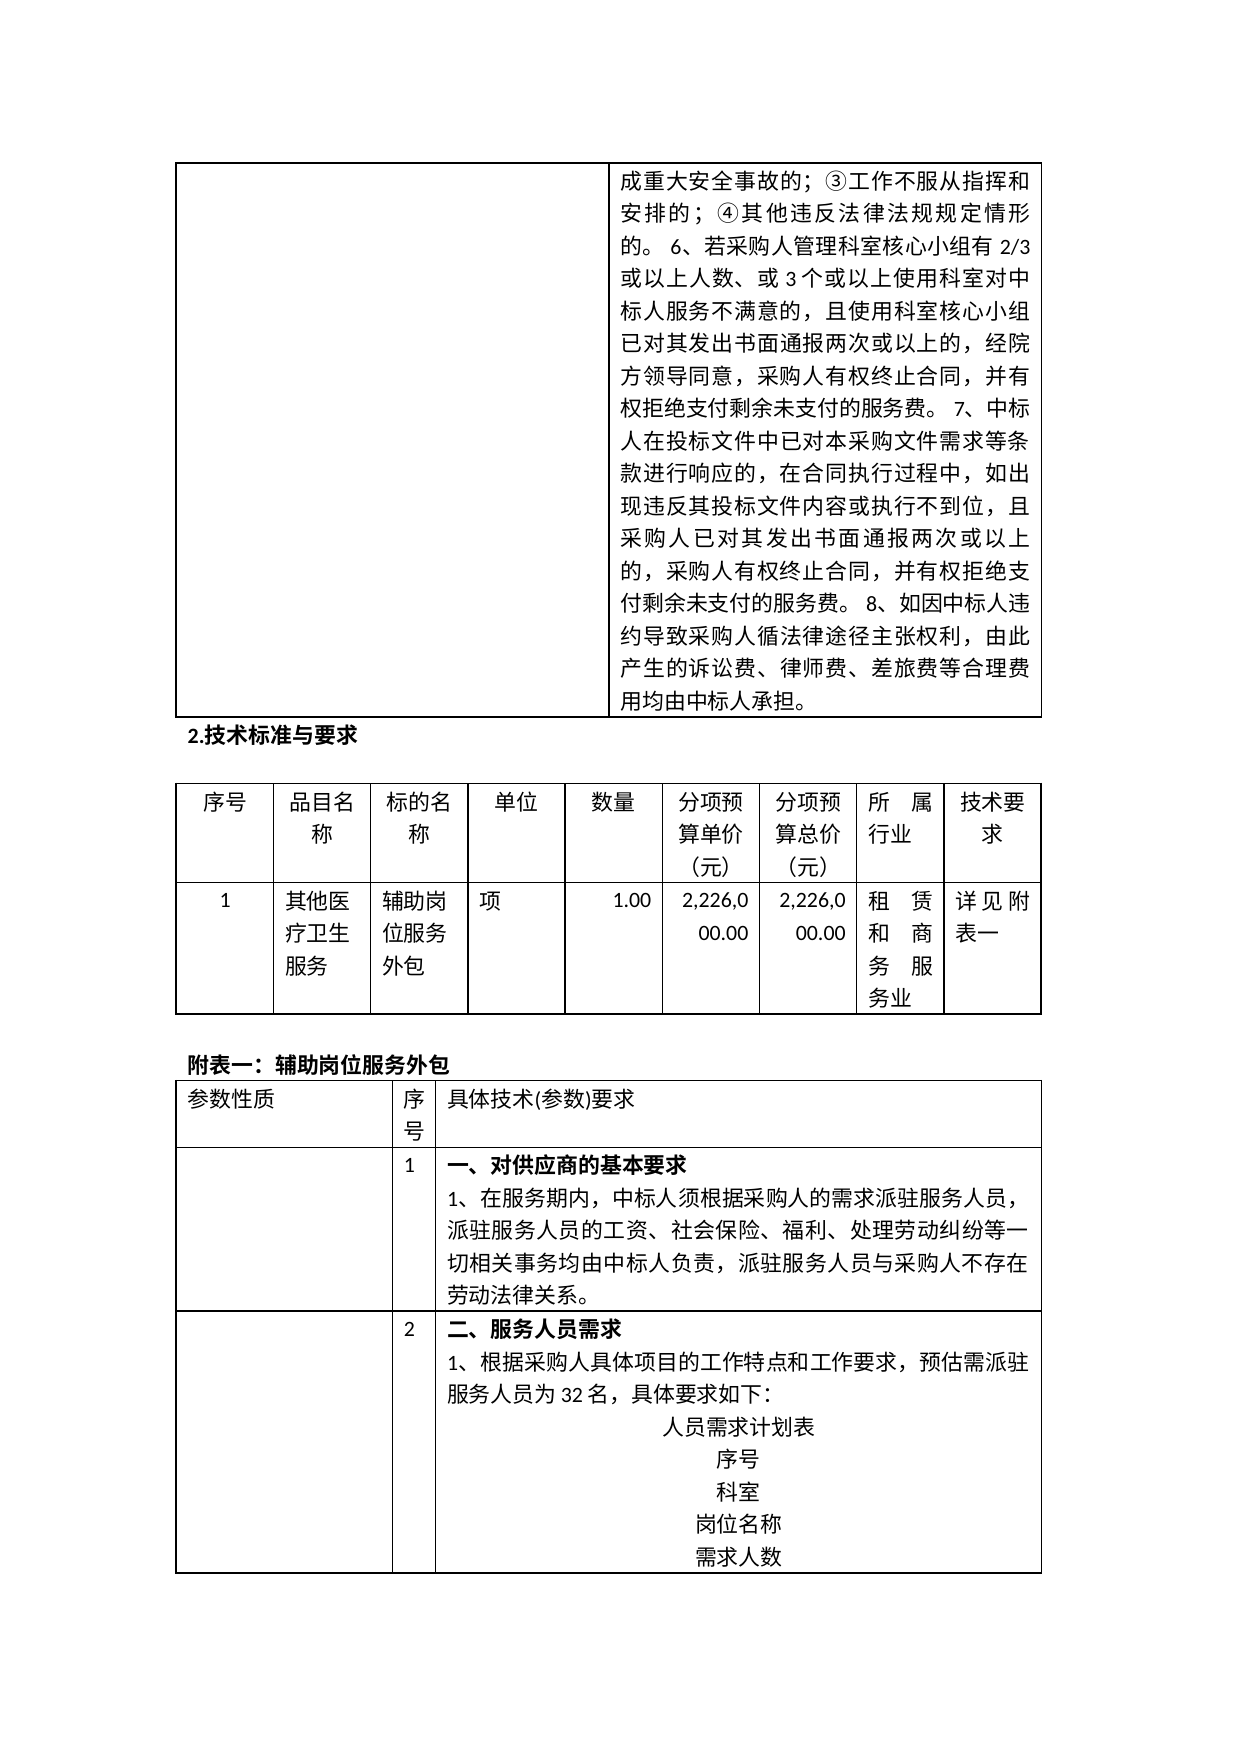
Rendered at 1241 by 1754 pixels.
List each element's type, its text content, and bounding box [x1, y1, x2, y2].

table_cell 1 [177, 883, 273, 1013]
table_header 标的名称 [371, 784, 467, 882]
table_cell 2,226,000.00 [663, 883, 759, 1013]
text 附表一：辅助岗位服务外包 [187, 1047, 1053, 1080]
table_header 所属行业 [857, 784, 943, 882]
table_header 数量 [566, 784, 662, 882]
table_header 参数性质 [177, 1081, 392, 1146]
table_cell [436, 1312, 1041, 1572]
table_header 序号 [177, 784, 273, 882]
table_cell 其他医疗卫生服务 [274, 883, 370, 1013]
table_cell 项 [469, 883, 564, 1013]
table_cell 2 [393, 1312, 435, 1572]
table_cell 辅助岗位服务外包 [371, 883, 467, 1013]
table_cell 租赁和商务服务业 [857, 883, 943, 1013]
table_header 具体技术(参数)要求 [436, 1081, 1041, 1146]
table_header 技术要求 [945, 784, 1040, 882]
table_header 品目名称 [274, 784, 370, 882]
table_cell [177, 1148, 392, 1310]
table_header 单位 [469, 784, 564, 882]
table_cell 其他 [177, 164, 608, 716]
table_header 分项预算总价（元） [760, 784, 856, 882]
table_cell 1 [393, 1148, 435, 1310]
table_cell 1.00 [566, 883, 662, 1013]
table_cell 详见附表一 [945, 883, 1040, 1013]
text 2.技术标准与要求 [187, 718, 1053, 750]
table_header 序号 [393, 1081, 435, 1146]
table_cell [610, 164, 1041, 716]
table_cell [177, 1312, 392, 1572]
table_cell 一、对供应商的基本要求 1、在服务期内，中标人须根据采购人的需求派驻服务人员，派驻服务人员的工资、社会保险、福利、处理劳动纠纷等一切相关事务均由中标人负责，派驻服务人员与采购人不存在劳动法律关系。 [436, 1148, 1041, 1310]
table_cell 2,226,000.00 [760, 883, 856, 1013]
table_header 分项预算单价（元） [663, 784, 759, 882]
